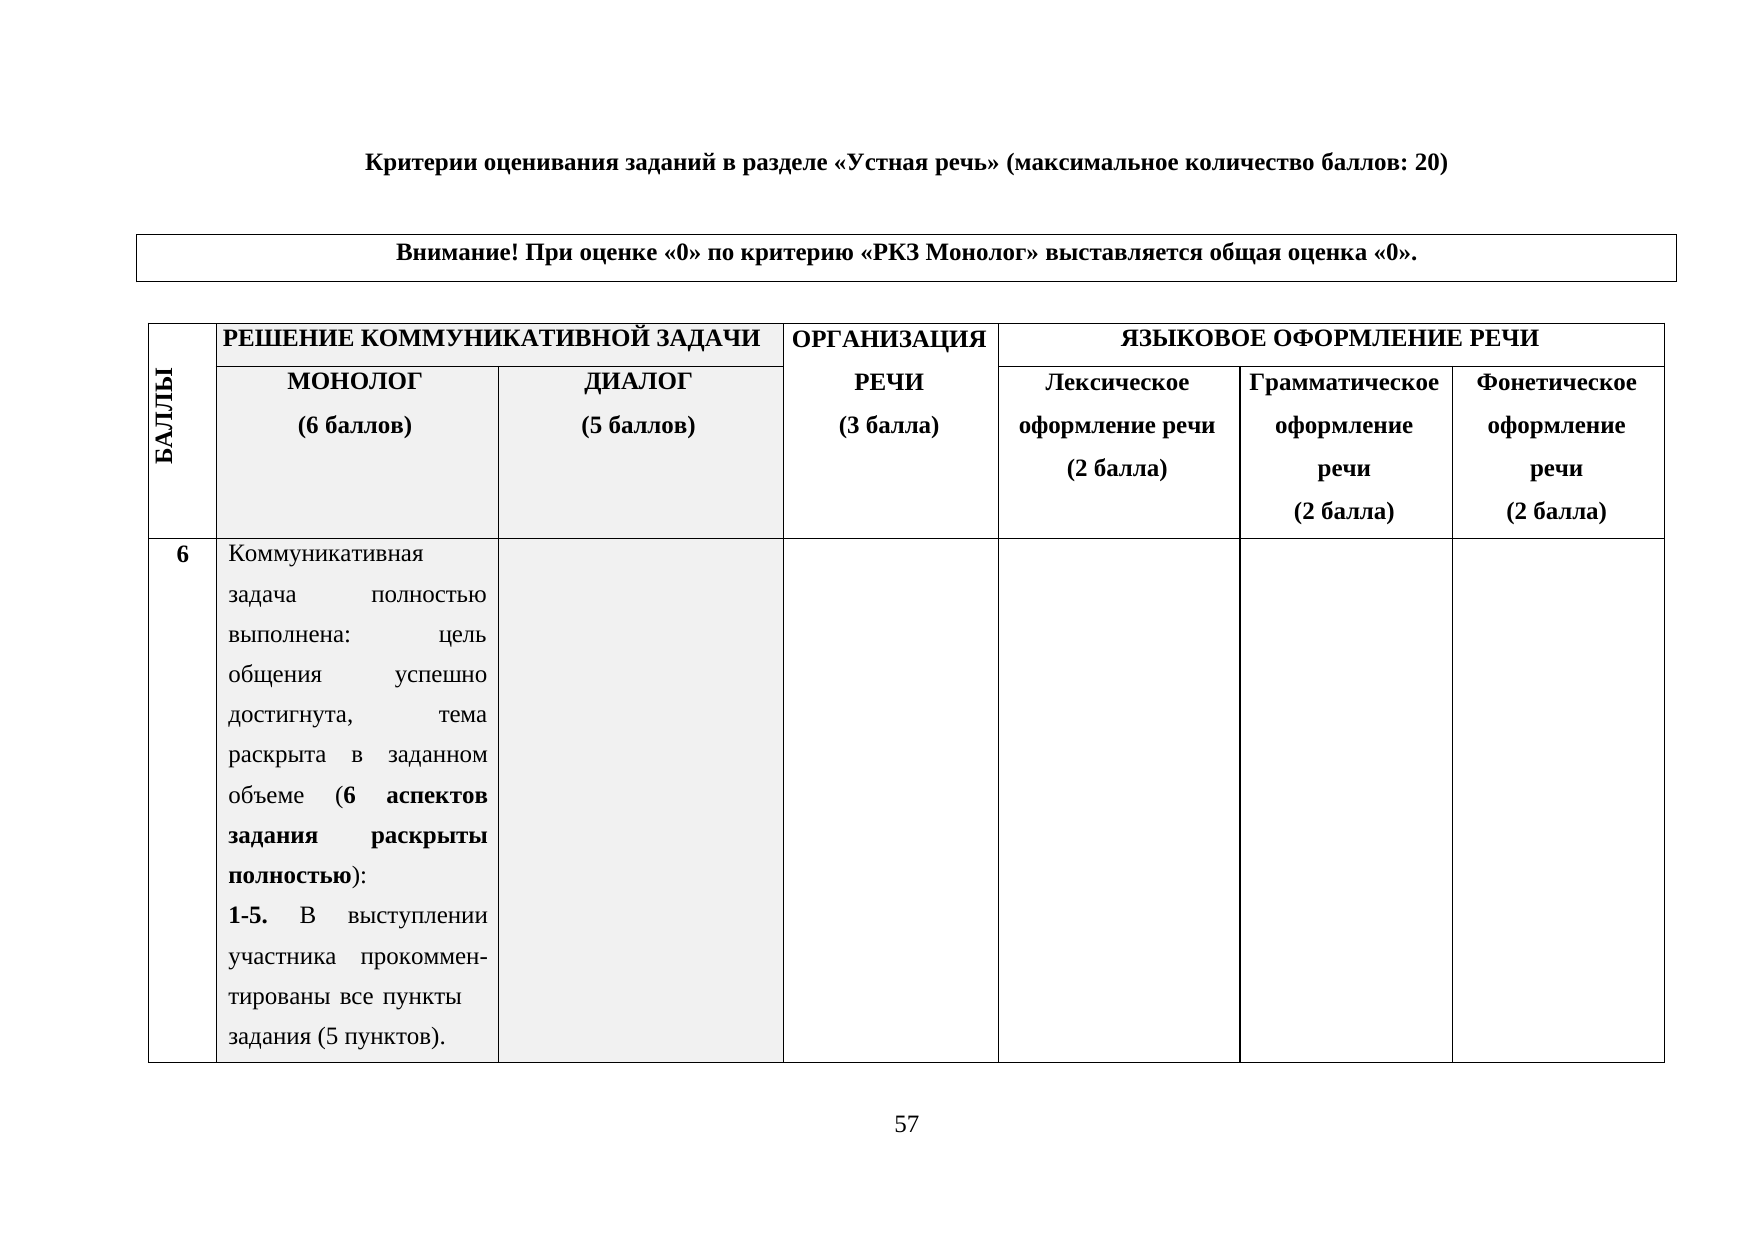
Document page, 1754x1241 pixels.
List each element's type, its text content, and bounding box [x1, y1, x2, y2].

table_cell Грамматическое оформление речи (2 балла) [1241, 367, 1452, 538]
table_cell [999, 539, 1239, 1062]
table_cell [499, 539, 783, 1062]
table_header РЕШЕНИЕ КОММУНИКАТИВНОЙ ЗАДАЧИ [217, 324, 783, 366]
table_cell [1453, 539, 1664, 1062]
table_cell [784, 539, 998, 1062]
table_cell 6 [149, 539, 216, 1062]
subtitle Критерии оценивания заданий в разделе «Устная речь» (максимальное количество баллов: 20) [364, 147, 1448, 176]
table_cell Коммуникативная задача полностью выполнена: цель общения успешно достигнута, тема раскрыта в заданном объеме (6 аспектов задания раскрыты полностью): 1-5. В выступлении участника прокоммен- тированы все пункты задания (5 пунктов). [217, 539, 498, 1062]
table_header ОРГАНИЗАЦИЯ РЕЧИ (3 балла) [784, 324, 998, 538]
table_header БАЛЛЫ [149, 324, 216, 538]
table_cell ДИАЛОГ (5 баллов) [499, 367, 783, 538]
table_header ЯЗЫКОВОЕ ОФОРМЛЕНИЕ РЕЧИ [999, 324, 1664, 366]
table_cell МОНОЛОГ (6 баллов) [217, 367, 498, 538]
table_cell Фонетическое оформление речи (2 балла) [1453, 367, 1664, 538]
table_cell [1241, 539, 1452, 1062]
table_cell Лексическое оформление речи (2 балла) [999, 367, 1239, 538]
